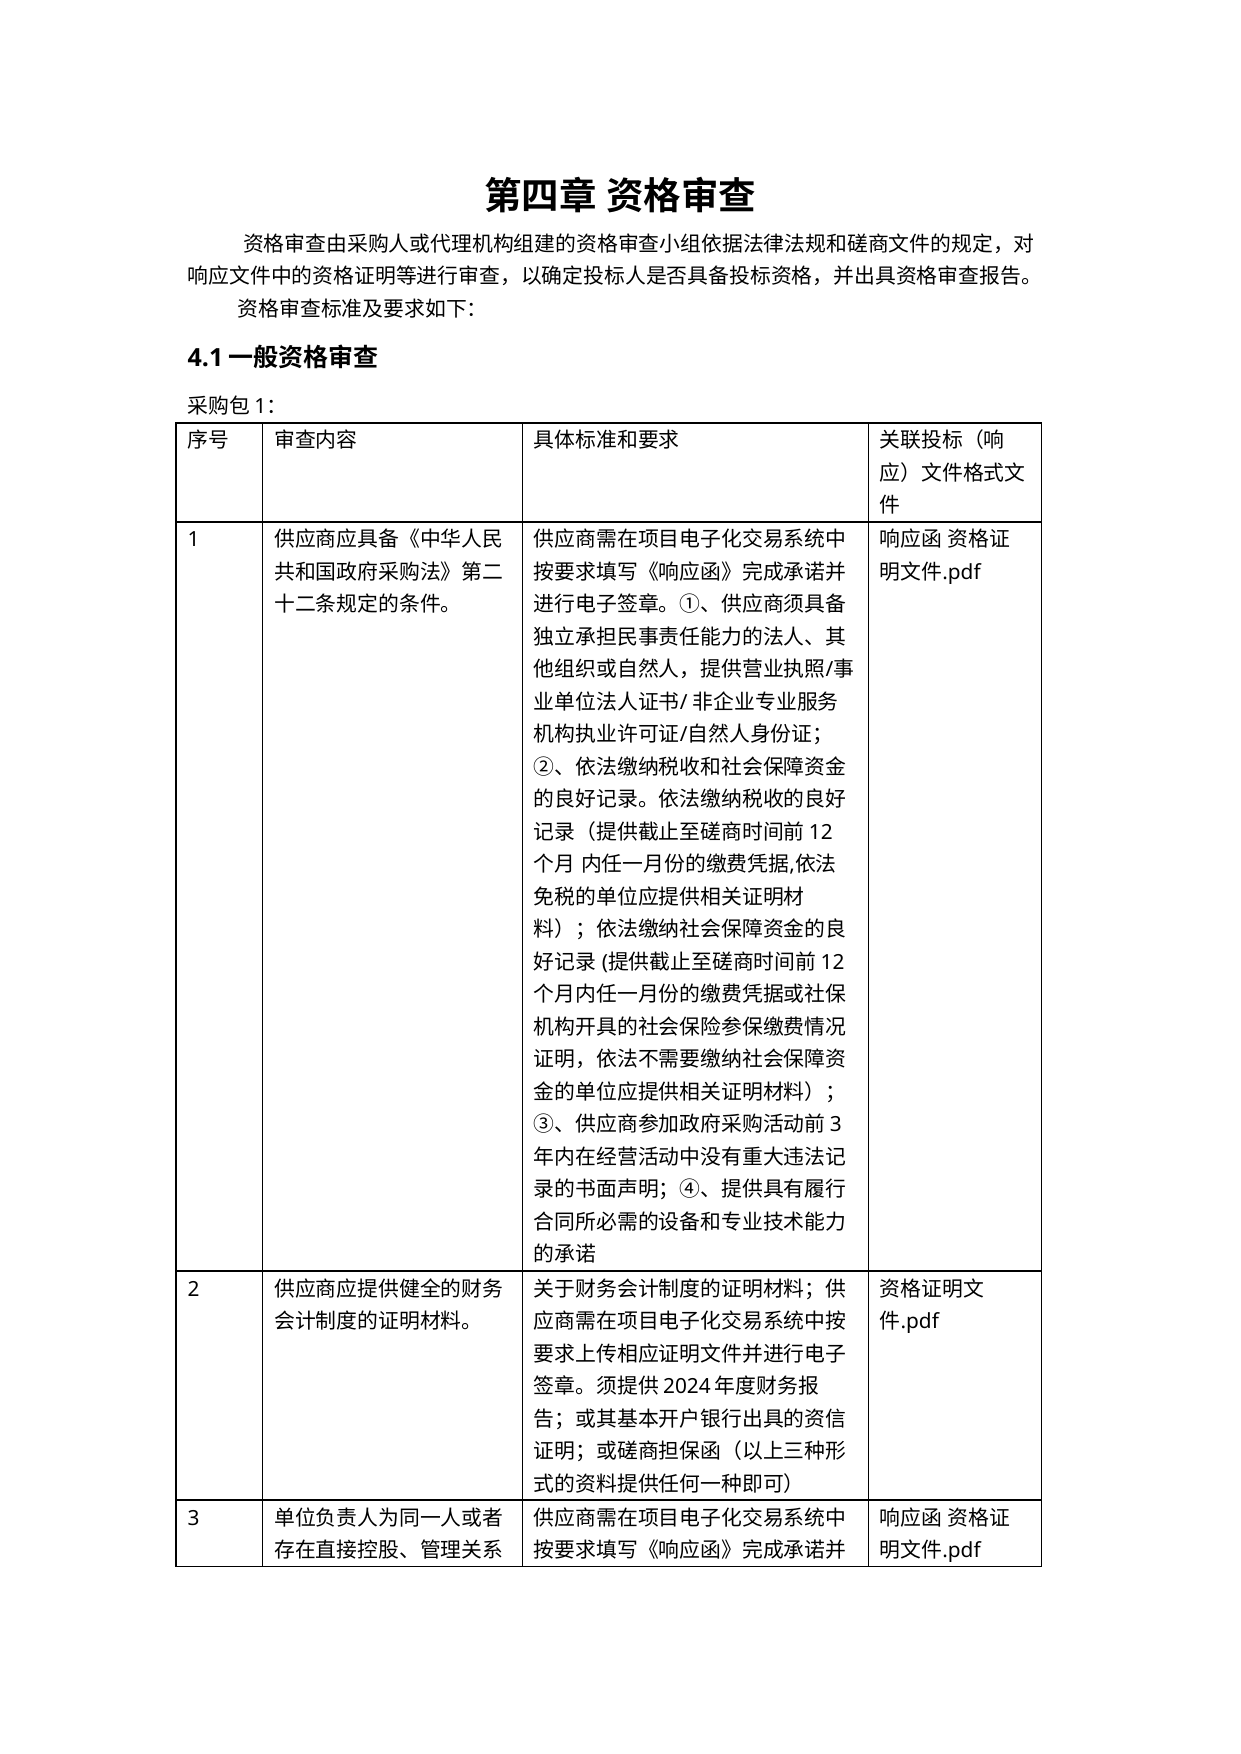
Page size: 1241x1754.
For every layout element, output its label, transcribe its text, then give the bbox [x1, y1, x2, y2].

table_cell 2 [177, 1272, 262, 1499]
text 采购包1： [187, 389, 1053, 422]
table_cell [523, 1501, 868, 1566]
text 资格审查由采购人或代理机构组建的资格审查小组依据法律法规和磋商文件的规定，对响应文件中的资格证明等进行审查，以确定投标人是否具备投标资格，并出具资格审查报告。 [187, 227, 1053, 292]
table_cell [263, 1501, 522, 1566]
table_cell 响应函 资格证明文件.pdf [869, 1501, 1041, 1566]
table_header 序号 [177, 424, 262, 521]
text 4.1一般资格审查 [187, 324, 1053, 389]
table_cell 响应函 资格证明文件.pdf [869, 523, 1041, 1270]
table_cell 供应商需在项目电子化交易系统中按要求填写《响应函》完成承诺并进行电子签章。①、供应商须具备独立承担民事责任能力的法人、其他组织或自然人，提供营业执照/事业单位法人证书/ 非企业专业服务机构执业许可证/自然人身份证；②、依法缴纳税收和社会保障资金的良好记录。依法缴纳税收的良好记录（提供截止至磋商时间前12个月 内任一月份的缴费凭据,依法免税的单位应提供相关证明材料）；依法缴纳社会保障资金的良好记录 (提供截止至磋商时间前12个月内任一月份的缴费凭据或社保机构开具的社会保险参保缴费情况证明，依法不需要缴纳社会保障资金的单位应提供相关证明材料）；③、供应商参加政府采购活动前3年内在经营活动中没有重大违法记录的书面声明；④、提供具有履行合同所必需的设备和专业技术能力的承诺 [523, 523, 868, 1270]
table_cell 关于财务会计制度的证明材料；供应商需在项目电子化交易系统中按要求上传相应证明文件并进行电子签章。须提供2024年度财务报告；或其基本开户银行出具的资信证明；或磋商担保函（以上三种形式的资料提供任何一种即可） [523, 1272, 868, 1499]
table_header 审查内容 [263, 424, 522, 521]
text 第四章 资格审查 [187, 162, 1053, 227]
table_cell 3 [177, 1501, 262, 1566]
table_cell 1 [177, 523, 262, 1270]
table_cell 供应商应提供健全的财务会计制度的证明材料。 [263, 1272, 522, 1499]
table_header 具体标准和要求 [523, 424, 868, 521]
table_cell 资格证明文件.pdf [869, 1272, 1041, 1499]
text 资格审查标准及要求如下： [187, 292, 1053, 324]
table_header 关联投标（响应）文件格式文件 [869, 424, 1041, 521]
table_cell 供应商应具备《中华人民共和国政府采购法》第二十二条规定的条件。 [263, 523, 522, 1270]
